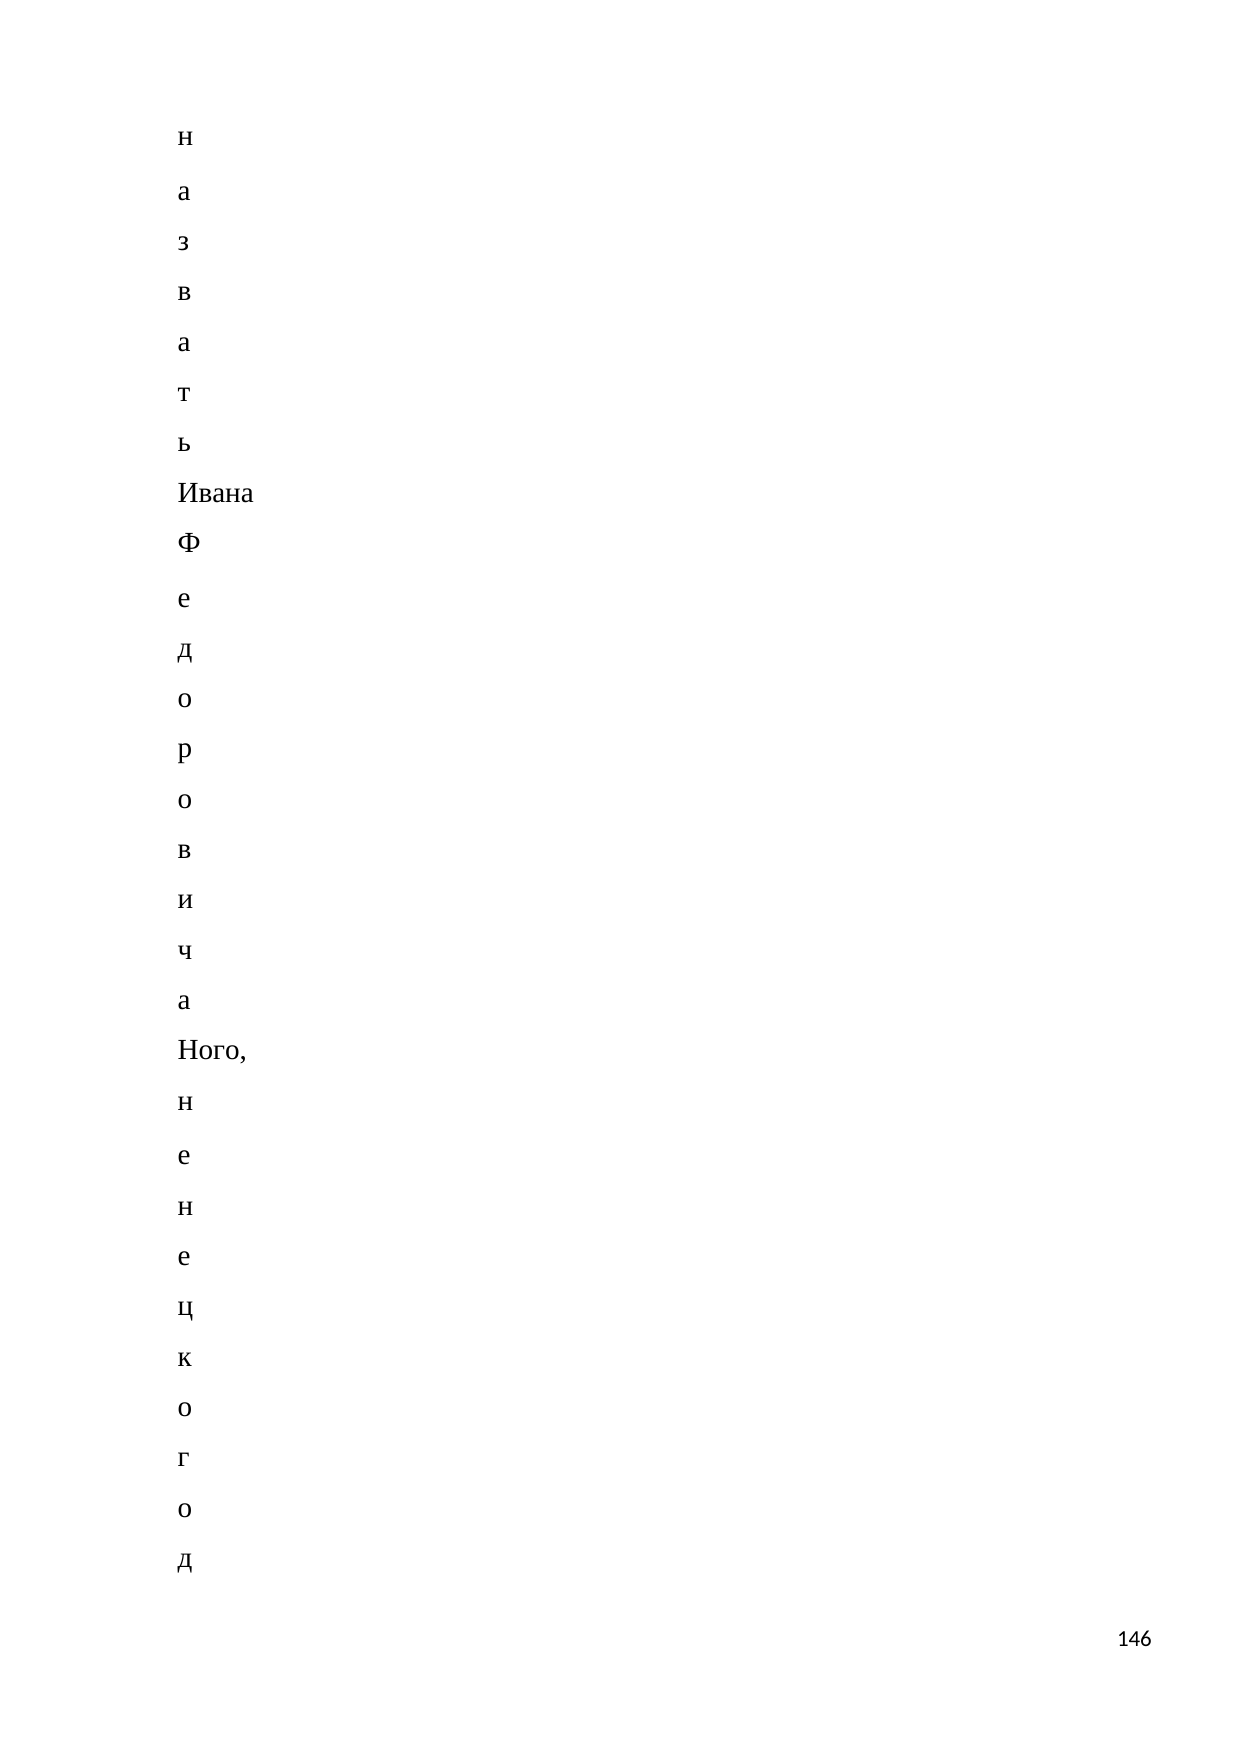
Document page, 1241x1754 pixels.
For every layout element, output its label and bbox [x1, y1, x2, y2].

text [177, 118, 1152, 1578]
